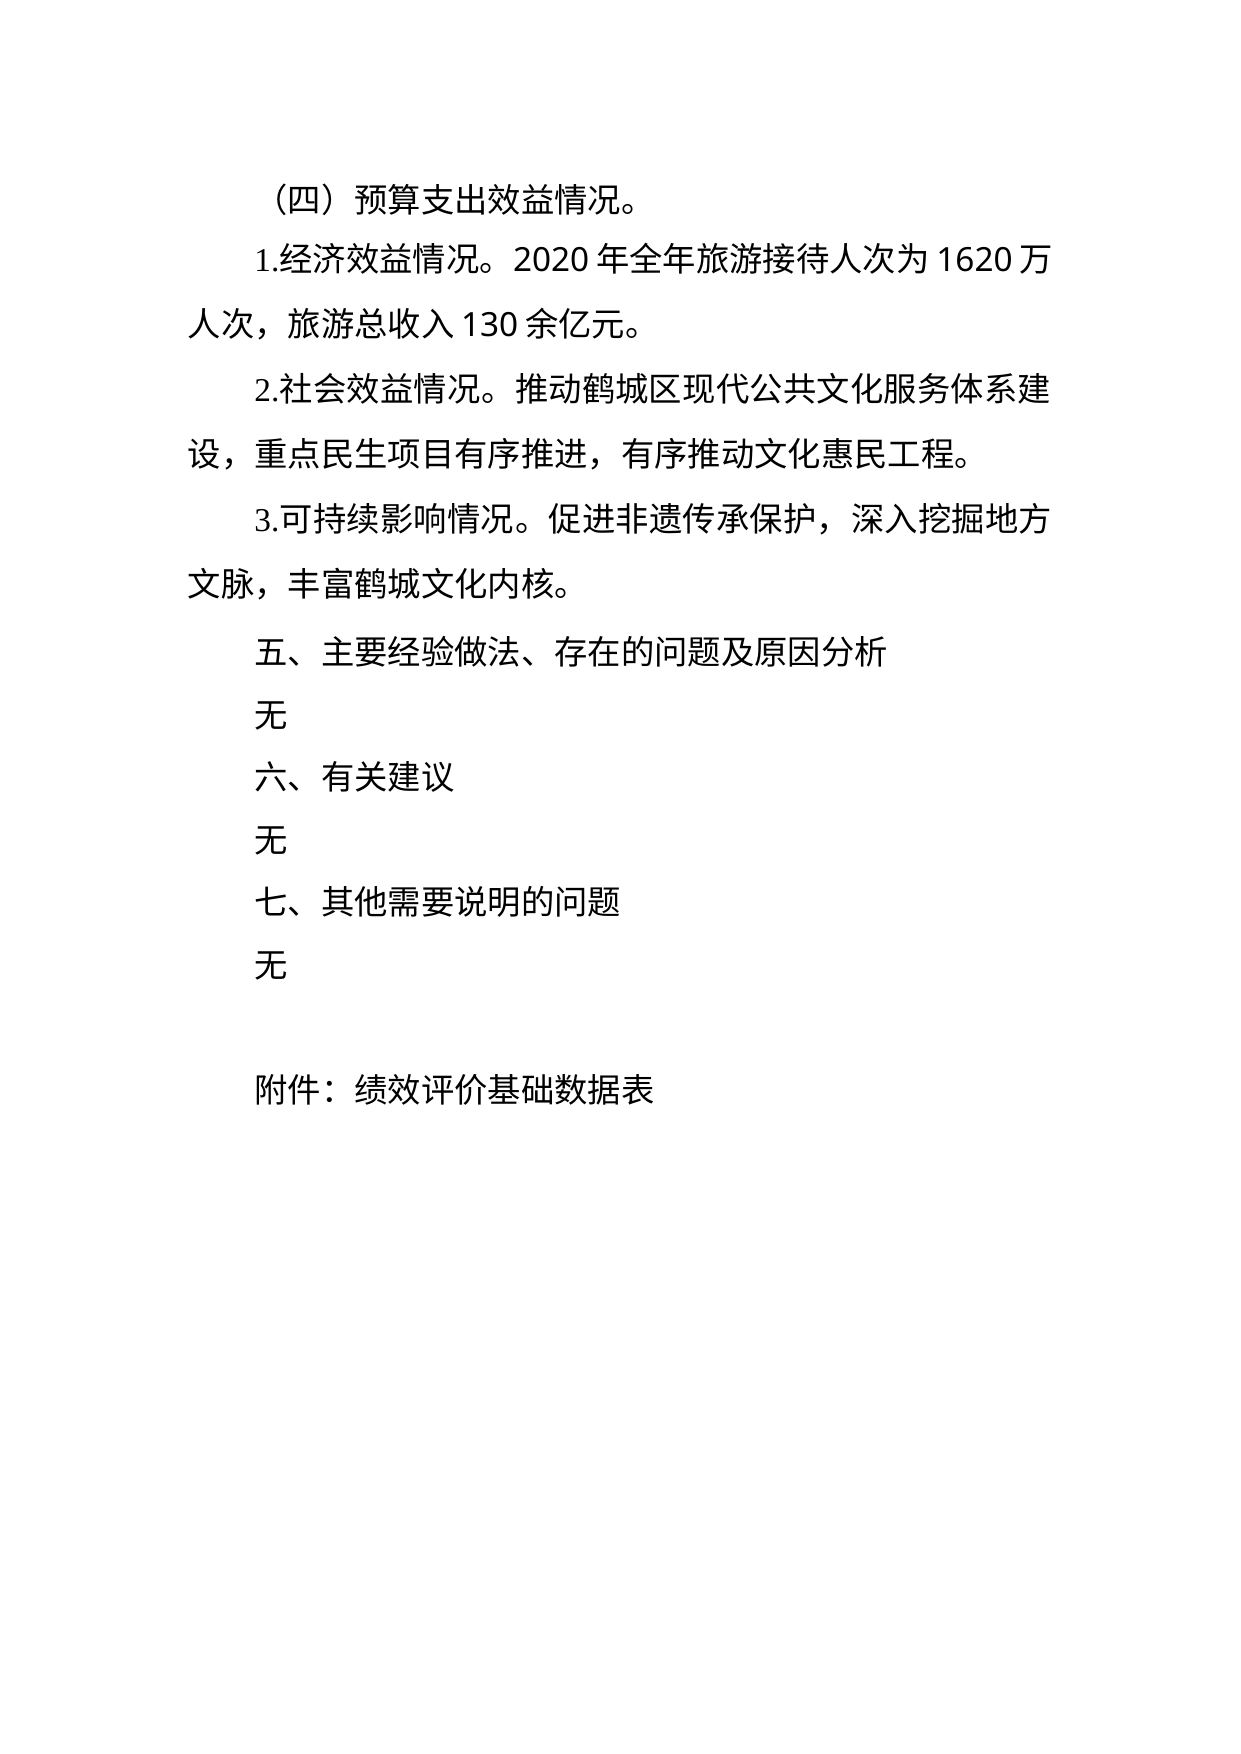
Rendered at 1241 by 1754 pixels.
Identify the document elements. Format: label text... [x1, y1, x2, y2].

text 七、其他需要说明的问题 [187, 864, 1053, 927]
text 附件：绩效评价基础数据表 [187, 1052, 1053, 1114]
text 无 [187, 927, 1053, 989]
text 3.可持续影响情况。促进非遗传承保护，深入挖掘地方文脉，丰富鹤城文化内核。 [187, 484, 1053, 614]
text 1.经济效益情况。2020年全年旅游接待人次为1620万人次，旅游总收入130余亿元。 [187, 224, 1053, 354]
text 2.社会效益情况。推动鹤城区现代公共文化服务体系建设，重点民生项目有序推进，有序推动文化惠民工程。 [187, 354, 1053, 484]
text 五、主要经验做法、存在的问题及原因分析 [187, 614, 1053, 677]
text 无 [187, 802, 1053, 864]
text 无 [187, 677, 1053, 739]
text 六、有关建议 [187, 739, 1053, 802]
text （四）预算支出效益情况。 [187, 162, 1053, 224]
